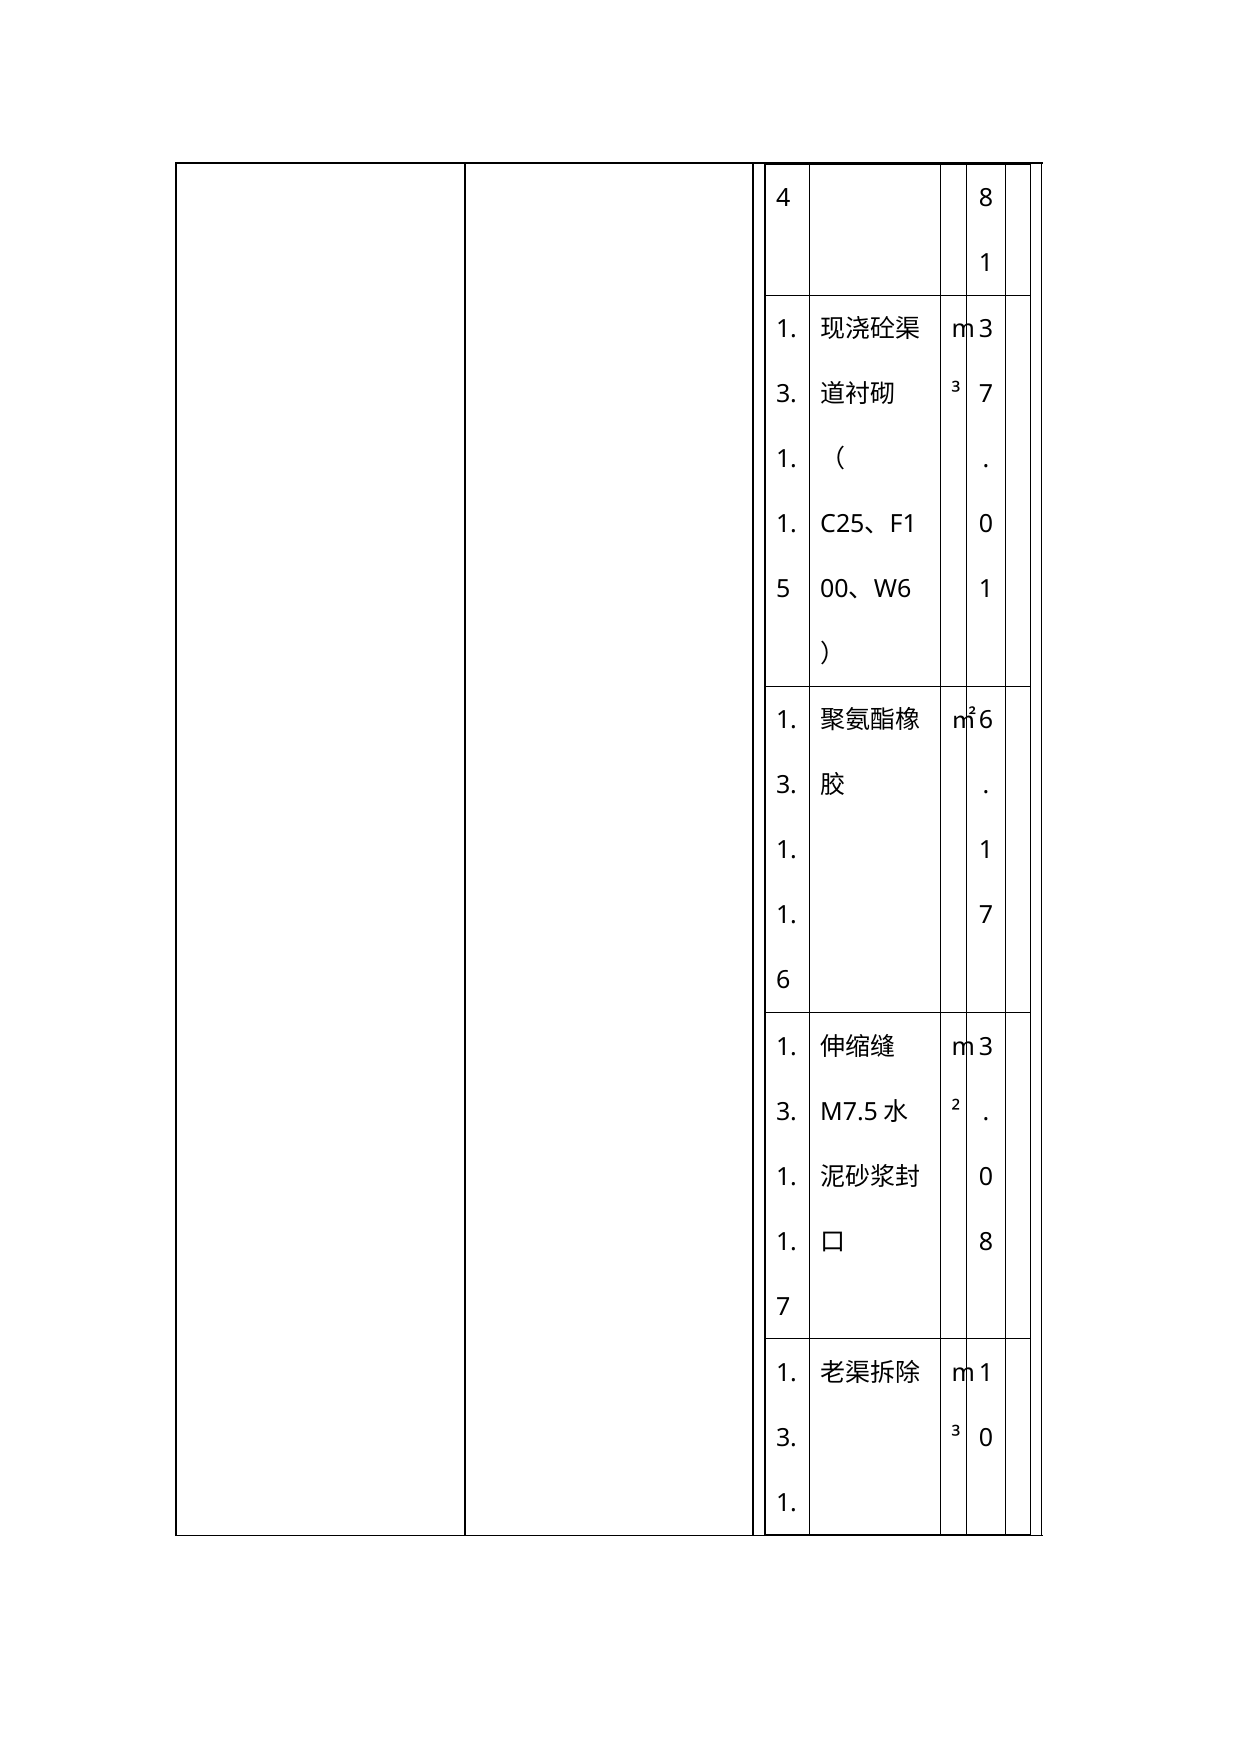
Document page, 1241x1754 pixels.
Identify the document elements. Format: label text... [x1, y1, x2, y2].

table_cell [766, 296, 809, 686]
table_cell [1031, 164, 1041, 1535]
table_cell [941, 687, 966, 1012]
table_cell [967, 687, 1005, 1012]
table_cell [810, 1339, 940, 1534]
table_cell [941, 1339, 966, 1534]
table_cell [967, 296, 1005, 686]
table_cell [810, 296, 940, 686]
table_cell 1 [177, 164, 464, 1535]
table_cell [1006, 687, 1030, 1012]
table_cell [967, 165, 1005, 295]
table_cell [466, 164, 752, 1535]
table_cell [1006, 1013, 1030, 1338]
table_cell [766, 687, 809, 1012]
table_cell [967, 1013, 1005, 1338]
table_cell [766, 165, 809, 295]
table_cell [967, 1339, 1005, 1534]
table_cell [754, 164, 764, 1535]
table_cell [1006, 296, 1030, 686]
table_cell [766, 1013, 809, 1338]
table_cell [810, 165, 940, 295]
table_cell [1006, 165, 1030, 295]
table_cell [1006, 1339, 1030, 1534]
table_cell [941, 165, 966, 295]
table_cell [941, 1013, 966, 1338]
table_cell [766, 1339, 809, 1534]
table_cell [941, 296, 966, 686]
